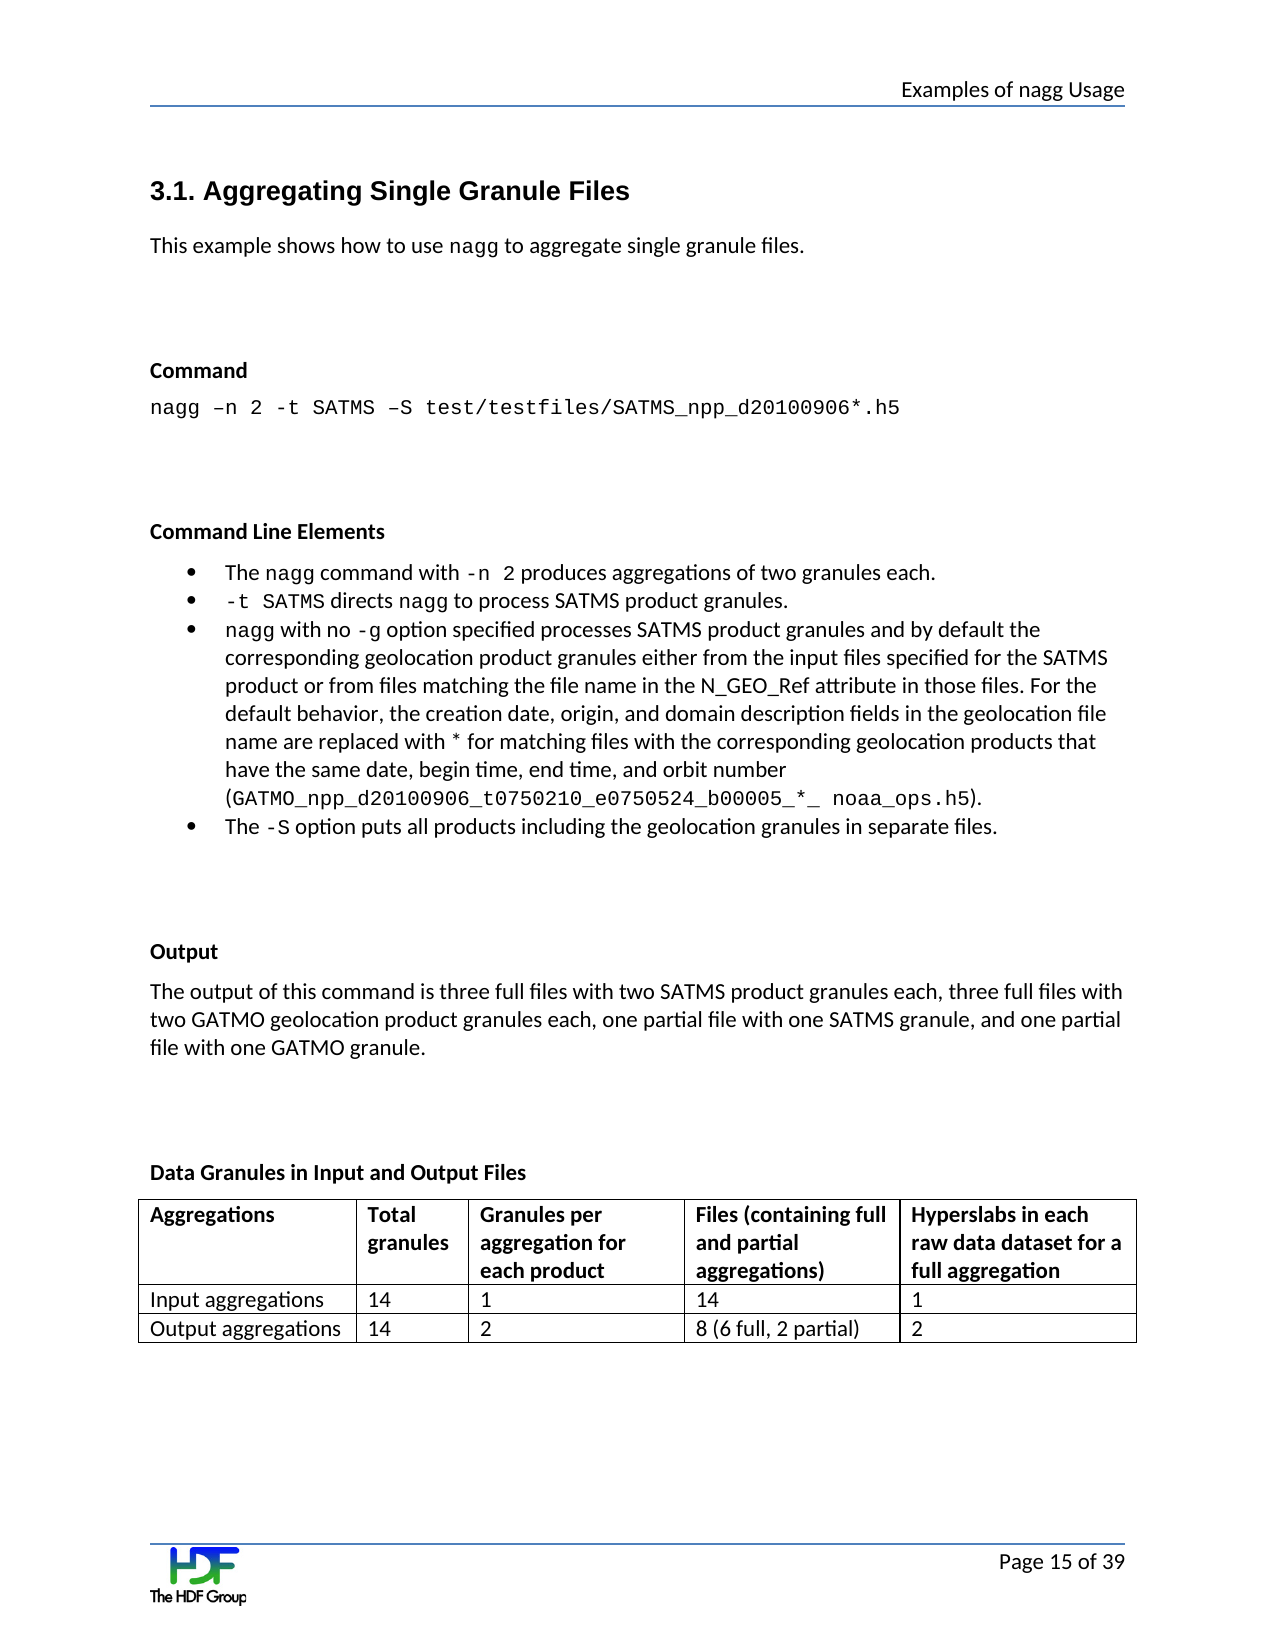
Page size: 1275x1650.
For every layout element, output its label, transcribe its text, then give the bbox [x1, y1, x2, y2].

list nagg with no -g option specified processes SATMS product granules and by default the corresponding geolocation product granules either from the input files specified for the SATMS product or from files matching the file name in the N_GEO_Ref attribute in those files. For the default behavior, the creation date, origin, and domain description fields in the geolocation file name are replaced with * for matching files with the corresponding geolocation products that have the same date, begin time, end time, and orbit number (GATMO_npp_d20100906_t0750210_e0750524_b00005_*_ noaa_ops.h5). [187, 615, 1125, 812]
table_cell 14 [685, 1285, 899, 1313]
table_cell Output aggregations [139, 1314, 356, 1342]
text This example shows how to use nagg to aggregate single granule files. [150, 231, 1125, 260]
table_cell 8 (6 full, 2 partial) [685, 1314, 899, 1342]
text nagg –n 2 -t SATMS –S test/testfiles/SATMS_npp_d20100906*.h5 [150, 397, 1125, 421]
subtitle Command [150, 356, 1125, 384]
text The output of this command is three full files with two SATMS product granules each, three full files with two GATMO geolocation product granules each, one partial file with one SATMS granule, and one partial file with one GATMO granule. [150, 977, 1125, 1062]
subtitle Data Granules in Input and Output Files [150, 1158, 1125, 1186]
subtitle Command Line Elements [150, 517, 1125, 545]
subtitle Output [150, 937, 1125, 965]
table_cell Input aggregations [139, 1285, 356, 1313]
table_header Granules per aggregation for each product [469, 1200, 684, 1284]
table_cell 14 [357, 1314, 468, 1342]
picture [150, 1547, 247, 1606]
table_cell 2 [469, 1314, 684, 1342]
list -t SATMS directs nagg to process SATMS product granules. [187, 586, 1125, 615]
table_cell 1 [901, 1285, 1136, 1313]
table_header Aggregations [139, 1200, 356, 1284]
list The nagg command with -n 2 produces aggregations of two granules each. [187, 558, 1125, 586]
table_header Hyperslabs in each raw data dataset for a full aggregation [901, 1200, 1136, 1284]
list The -S option puts all products including the geolocation granules in separate files. [187, 812, 1125, 840]
table_header Total granules [357, 1200, 468, 1284]
subtitle Aggregating Single Granule Files [150, 175, 1125, 206]
table_cell 2 [901, 1314, 1136, 1342]
table_header Files (containing full and partial aggregations) [685, 1200, 899, 1284]
table_cell 1 [469, 1285, 684, 1313]
table_cell 14 [357, 1285, 468, 1313]
